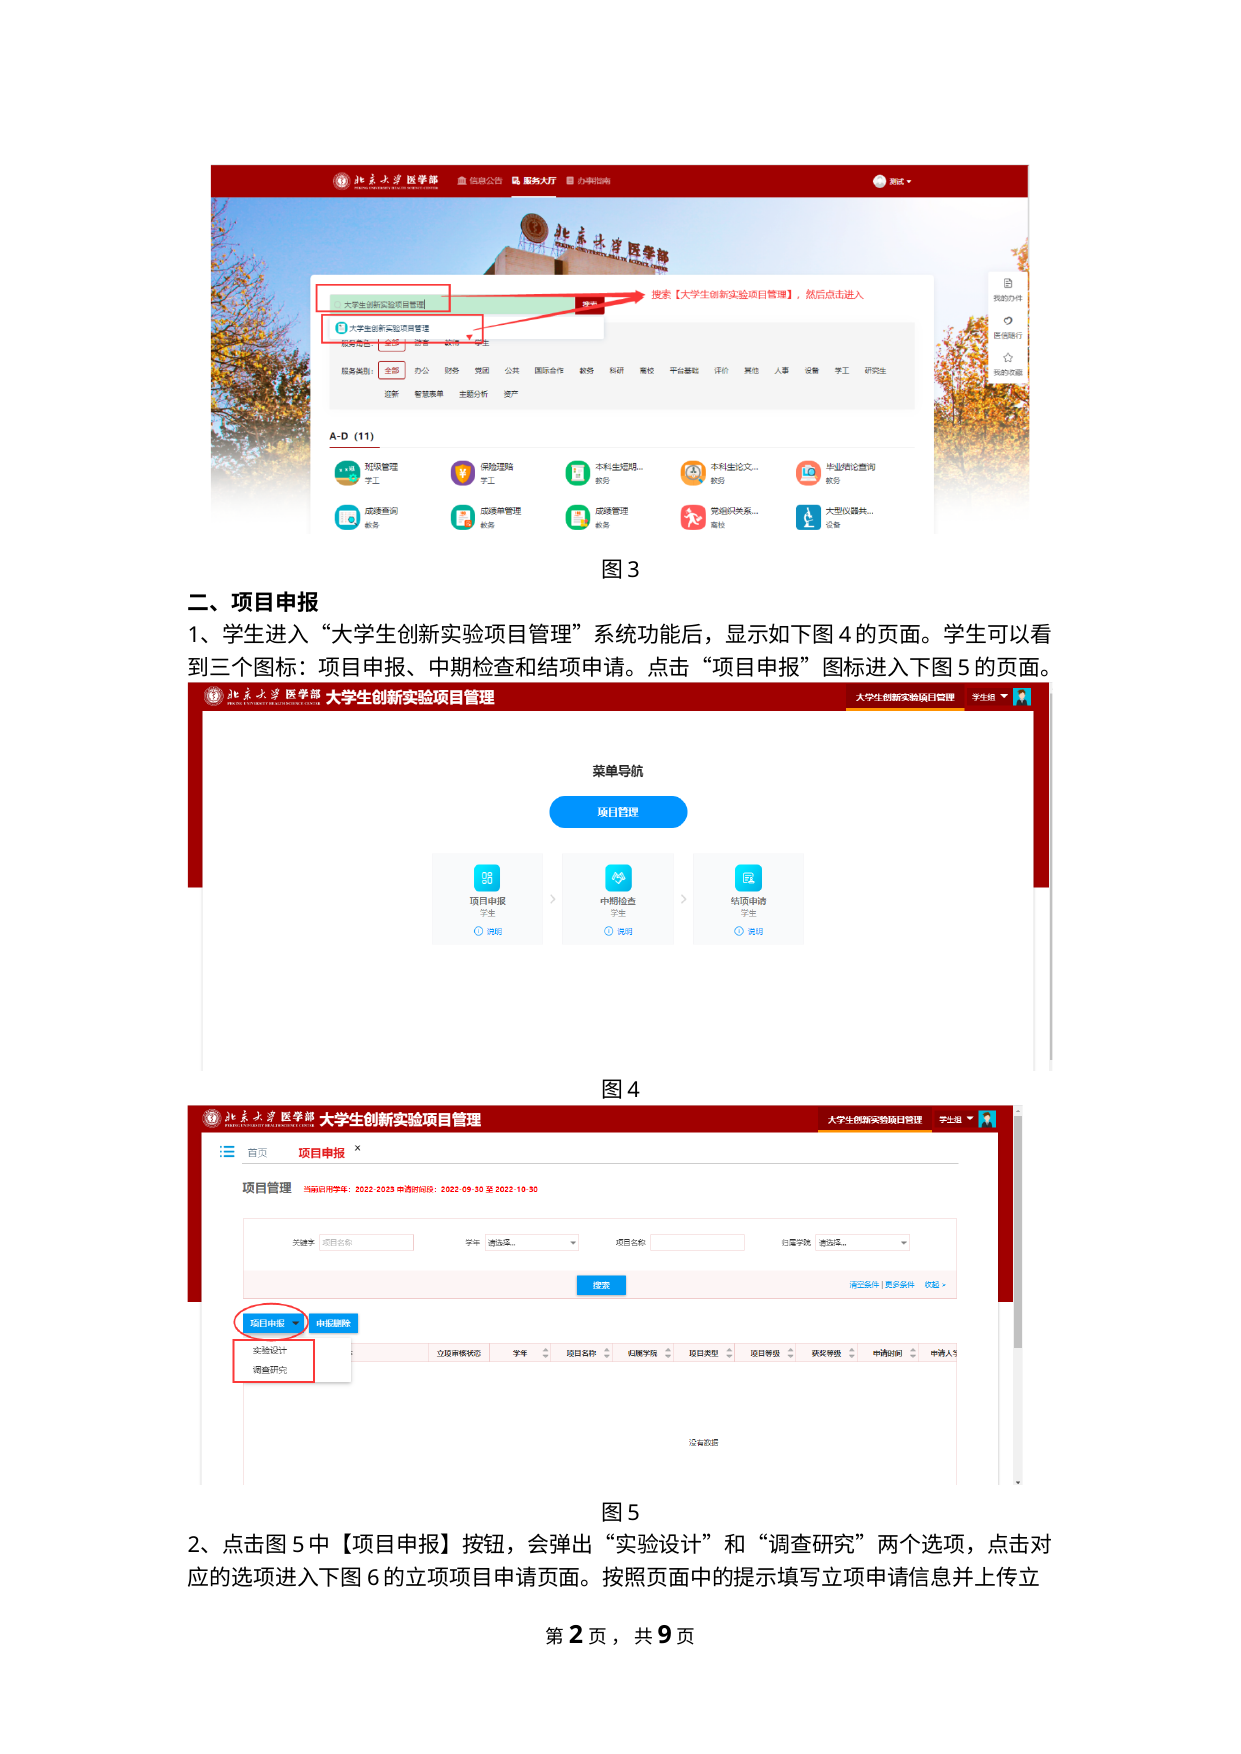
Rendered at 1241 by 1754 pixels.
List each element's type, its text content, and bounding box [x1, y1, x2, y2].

picture [187, 682, 1053, 1071]
picture [210, 162, 1030, 534]
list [187, 1527, 1053, 1592]
text 二、项目申报 [187, 584, 1053, 617]
text 图5 [187, 1494, 1053, 1527]
text 图4 [187, 1072, 1053, 1104]
text 1、学生进入“大学生创新实验项目管理”系统功能后，显示如下图4的页面。学生可以看到三个图标：项目申报、中期检查和结项申请。点击“项目申报”图标进入下图5的页面。 [187, 617, 1053, 682]
picture [187, 1104, 1023, 1485]
text 图3 [187, 552, 1053, 584]
